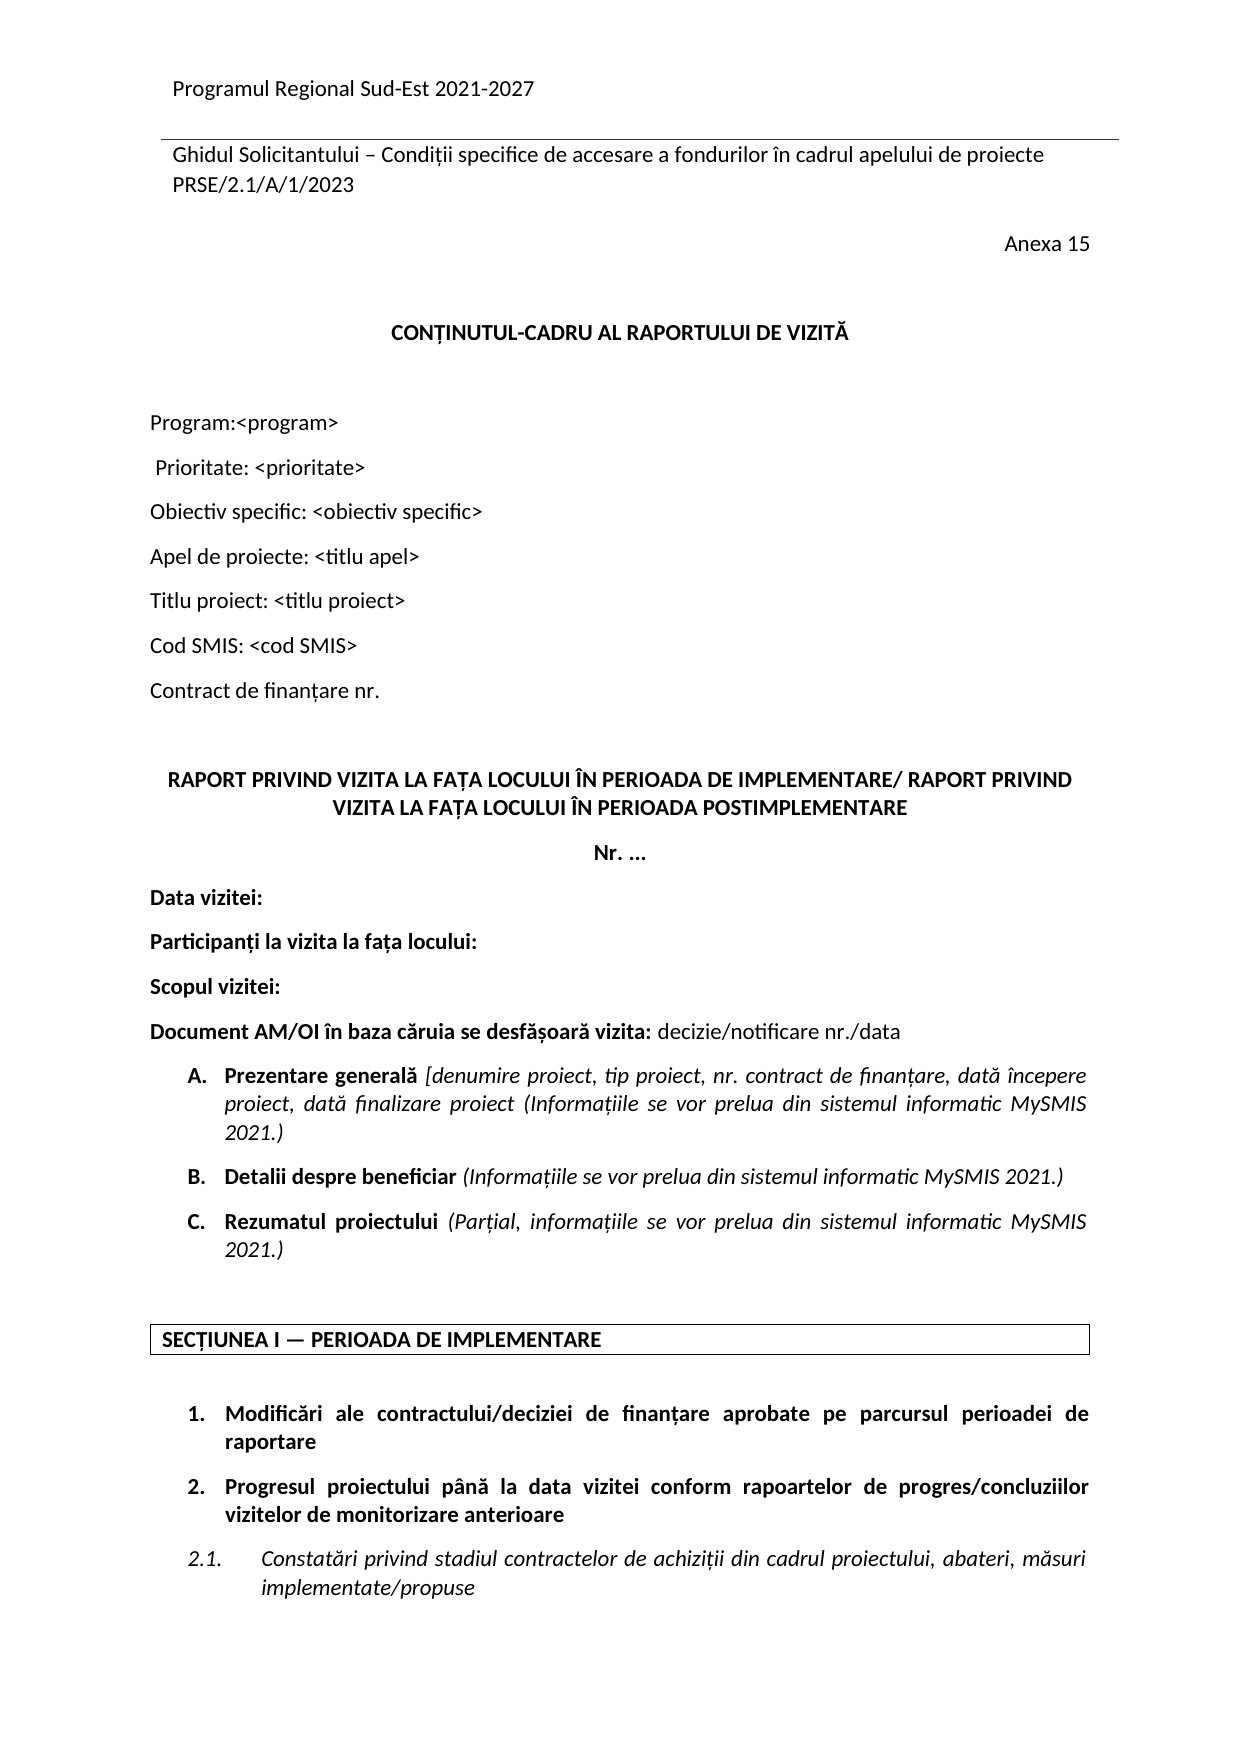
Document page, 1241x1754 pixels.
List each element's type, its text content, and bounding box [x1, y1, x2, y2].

text Program:<program> [150, 408, 1090, 436]
text Data vizitei: [150, 883, 1090, 911]
text RAPORT PRIVIND VIZITA LA FAȚA LOCULUI ÎN PERIOADA DE IMPLEMENTARE/ RAPORT PRIVIND VIZITA LA FAȚA LOCULUI ÎN PERIOADA POSTIMPLEMENTARE [150, 765, 1090, 821]
text Document AM/OI în baza căruia se desfășoară vizita: decizie/notificare nr./data [150, 1017, 1090, 1045]
table_header SECȚIUNEA I — PERIOADA DE IMPLEMENTARE [151, 1325, 1089, 1353]
text CONȚINUTUL-CADRU AL RAPORTULUI DE VIZITĂ [150, 318, 1090, 347]
text Prioritate: <prioritate> [150, 453, 1090, 481]
text Obiectiv specific: <obiectiv specific> [150, 497, 1090, 525]
text Scopul vizitei: [150, 972, 1090, 1000]
text Cod SMIS: <cod SMIS> [150, 631, 1090, 659]
text Anexa 15 [150, 229, 1090, 257]
list Constatări privind stadiul contractelor de achiziții din cadrul proiectului, abateri, măsuri implementate/propuse [187, 1544, 1090, 1601]
text Titlu proiect: <titlu proiect> [150, 587, 1090, 615]
text Contract de finanțare nr. [150, 676, 1090, 704]
list Rezumatul proiectului (Parțial, informațiile se vor prelua din sistemul informatic MySMIS 2021.) [187, 1207, 1090, 1263]
text Participanți la vizita la fața locului: [150, 927, 1090, 956]
list Prezentare generală [denumire proiect, tip proiect, nr. contract de finanțare, dată începere proiect, dată finalizare proiect (Informațiile se vor prelua din sistemul informatic MySMIS 2021.) [187, 1062, 1090, 1146]
text Nr. ... [150, 838, 1090, 866]
list Progresul proiectului până la data vizitei conform rapoartelor de progres/concluziilor vizitelor de monitorizare anterioare [187, 1472, 1090, 1528]
text Apel de proiecte: <titlu apel> [150, 542, 1090, 570]
list Modificări ale contractului/deciziei de finanțare aprobate pe parcursul perioadei de raportare [187, 1399, 1090, 1455]
list Detalii despre beneficiar (Informațiile se vor prelua din sistemul informatic MySMIS 2021.) [187, 1162, 1090, 1190]
